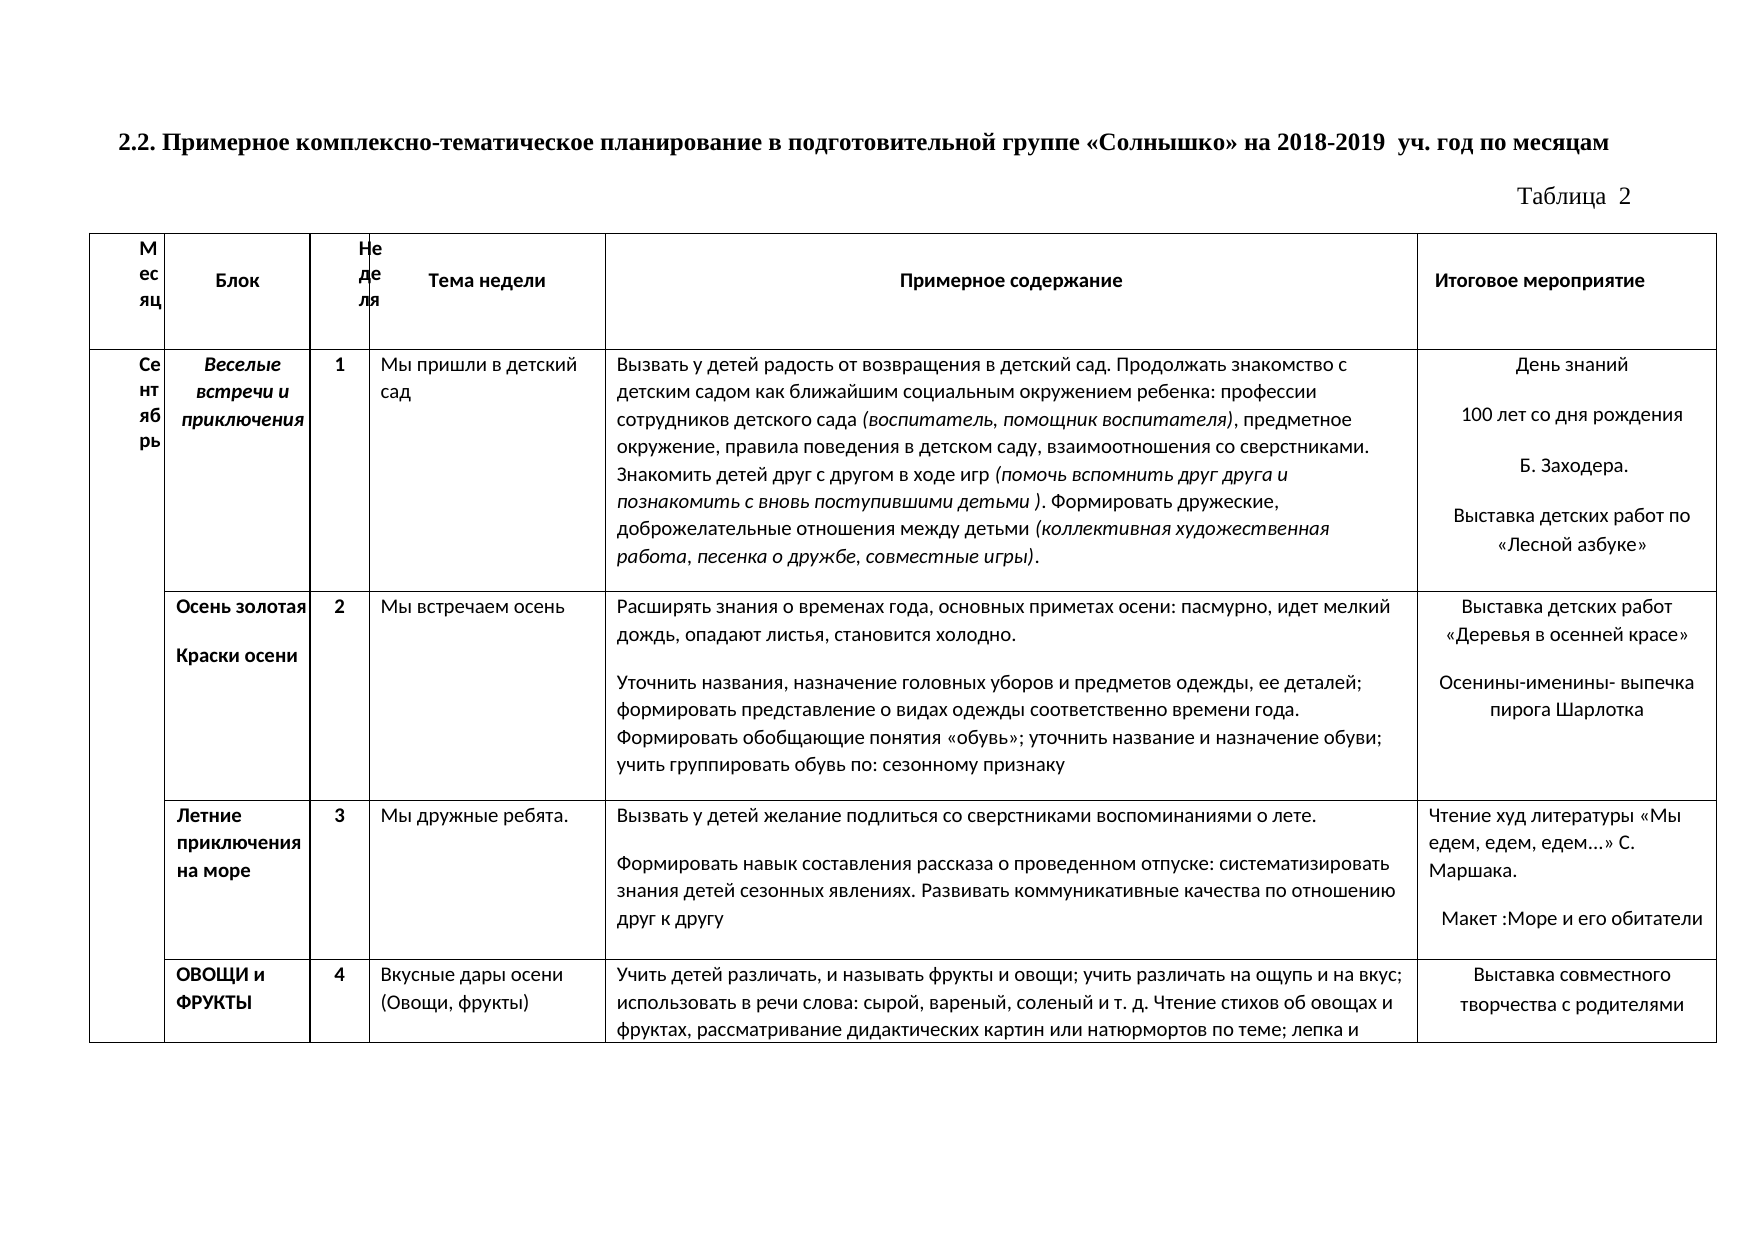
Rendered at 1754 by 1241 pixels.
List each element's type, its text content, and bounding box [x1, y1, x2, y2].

table_cell Чтение худ литературы «Мы едем, едем, едем...» С. Маршака. Макет :Море и его обитатели [1418, 801, 1716, 959]
table_cell Мы дружные ребята. [370, 801, 605, 959]
table_cell Осень золотая Краски осени [165, 592, 309, 800]
table_cell Вызвать у детей радость от возвращения в детский сад. Продолжать знакомство с детским садом как ближайшим социальным окружением ребенка: профессии сотрудников детского сада (воспитатель, помощник воспитателя), предметное окружение, правила поведения в детском саду, взаимоотношения со сверстниками. Знакомить детей друг с другом в ходе игр (помочь вспомнить друг друга и познакомить с вновь поступившими детьми ). Формировать дружеские, доброжелательные отношения между детьми (коллективная художественная работа, песенка о дружбе, совместные игры). [606, 350, 1417, 591]
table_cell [606, 960, 1417, 1042]
table_cell Мы встречаем осень [370, 592, 605, 800]
table_cell 4 [311, 960, 369, 1042]
table_header Итоговое мероприятие [1418, 234, 1716, 349]
table_header Тема недели [370, 234, 605, 349]
table_header [311, 234, 369, 349]
table_header [90, 234, 164, 349]
table_header Блок [165, 234, 309, 349]
text Таблица 2 [118, 181, 1631, 209]
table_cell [370, 960, 605, 1042]
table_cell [1418, 960, 1716, 1042]
table_cell ОВОЩИ и ФРУКТЫ [165, 960, 309, 1042]
table_cell Вызвать у детей желание подлиться со сверстниками воспоминаниями о лете. Формировать навык составления рассказа о проведенном отпуске: систематизировать знания детей сезонных явлениях. Развивать коммуникативные качества по отношению друг к другу [606, 801, 1417, 959]
table_cell Выставка детских работ «Деревья в осенней красе» Осенины-именины- выпечка пирога Шарлотка [1418, 592, 1716, 800]
table_cell Веселые встречи и приключения [165, 350, 309, 591]
table_cell Мы пришли в детский сад [370, 350, 605, 591]
text 2.2. Примерное комплексно-тематическое планирование в подготовительной группе «Солнышко» на 2018-2019 уч. год по месяцам [118, 127, 1636, 156]
table_cell 3 [311, 801, 369, 959]
table_cell 1 [311, 350, 369, 591]
table_cell Летние приключения на море [165, 801, 309, 959]
table_cell [90, 350, 164, 1042]
table_cell День знаний 100 лет со дня рождения Б. Заходера. Выставка детских работ по «Лесной азбуке» [1418, 350, 1716, 591]
table_cell Расширять знания о временах года, основных приметах осени: пасмурно, идет мелкий дождь, опадают листья, становится холодно. Уточнить названия, назначение головных уборов и предметов одежды, ее деталей; формировать представление о видах одежды соответственно времени года. Формировать обобщающие понятия «обувь»; уточнить название и назначение обуви; учить группировать обувь по: сезонному признаку [606, 592, 1417, 800]
table_cell 2 [311, 592, 369, 800]
table_header Примерное содержание [606, 234, 1417, 349]
